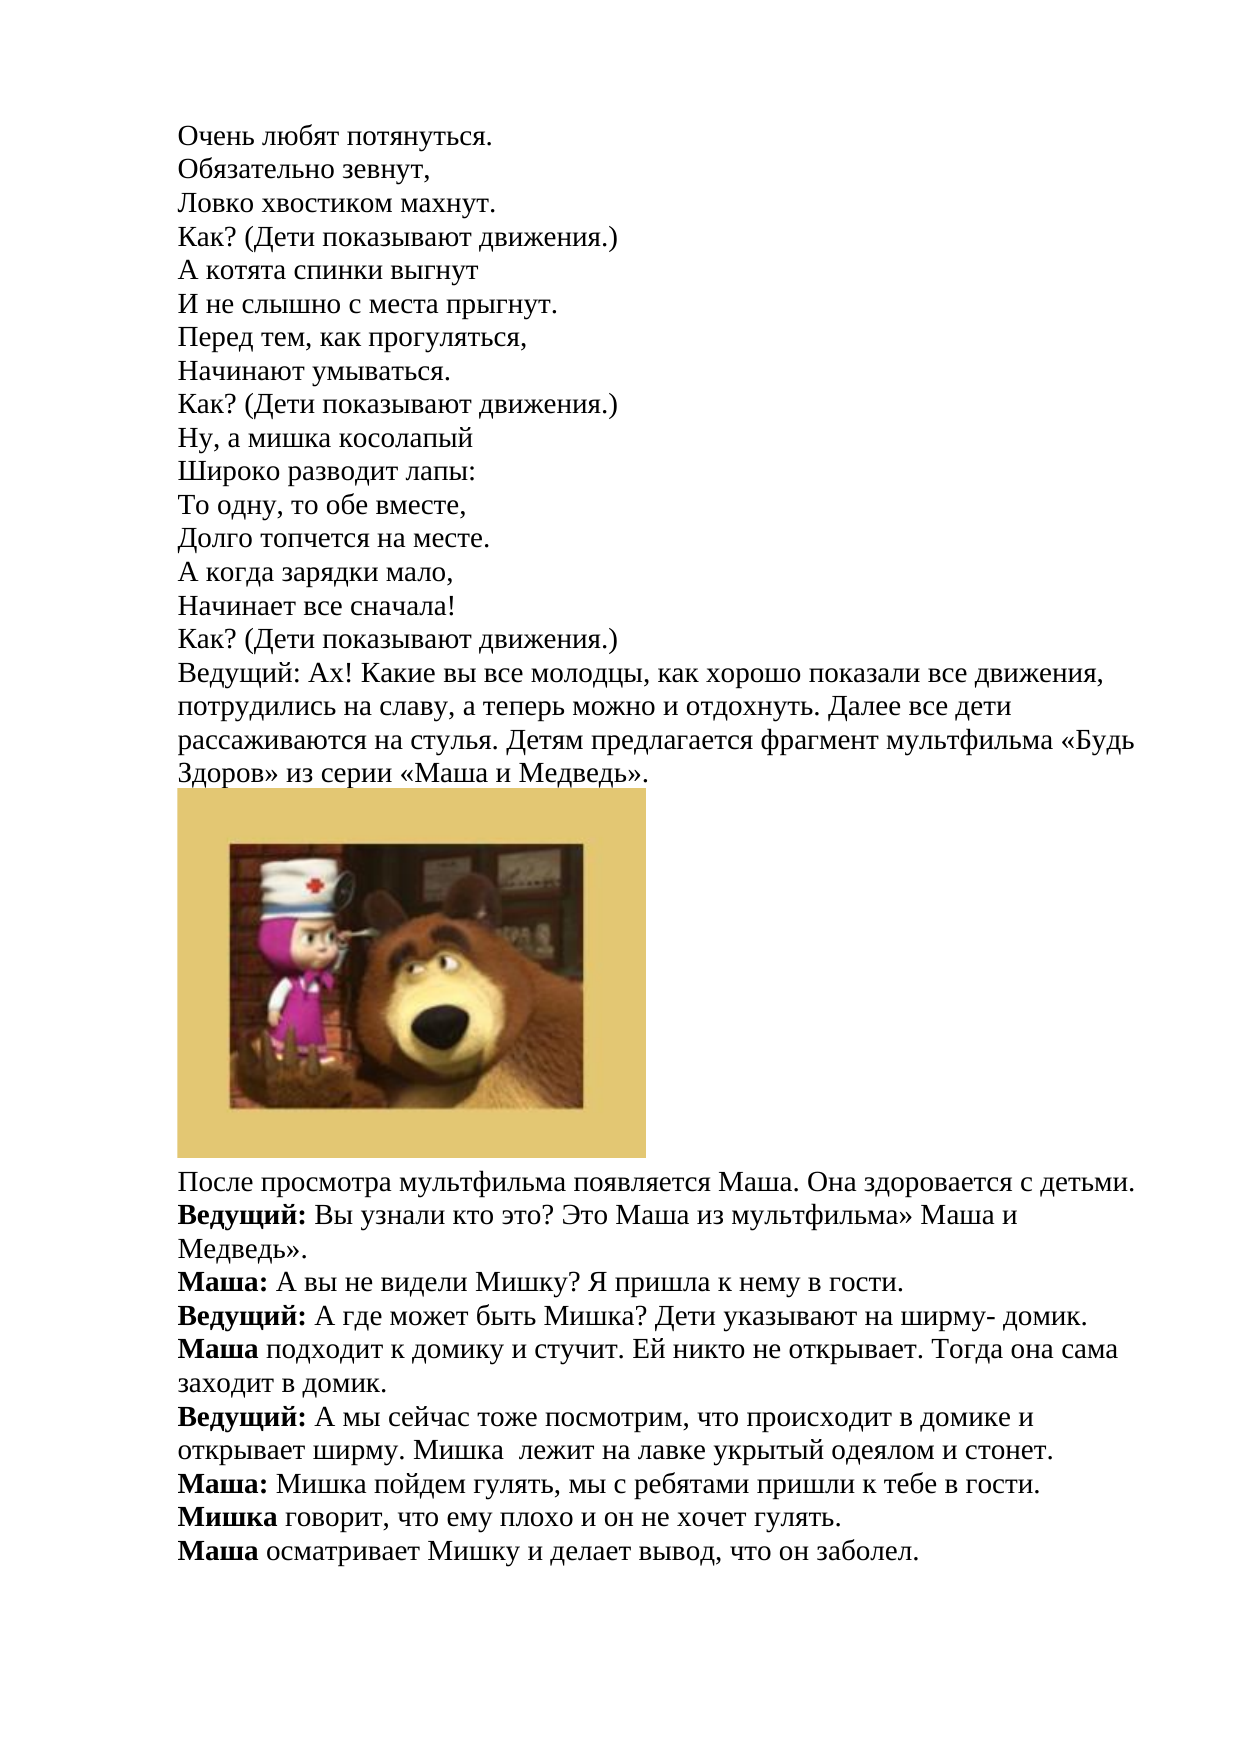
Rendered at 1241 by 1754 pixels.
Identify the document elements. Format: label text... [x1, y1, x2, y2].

text А котята спинки выгнут [177, 252, 1152, 286]
text Обязательно зевнут, [177, 152, 1152, 185]
text Ведущий: Ах! Какие вы все молодцы, как хорошо показали все движения, потрудились на славу, а теперь можно и отдохнуть. Далее все дети рассаживаются на стулья. Детям предлагается фрагмент мультфильма «Будь Здоров» из серии «Маша и Медведь». [177, 655, 1152, 789]
text Как? (Дети показывают движения.) [177, 621, 1152, 655]
text Маша подходит к домику и стучит. Ей никто не открывает. Тогда она сама заходит в домик. [177, 1332, 1152, 1399]
text После просмотра мультфильма появляется Маша. Она здоровается с детьми. [177, 1164, 1152, 1197]
text Ведущий: Вы узнали кто это? Это Маша из мультфильма» Маша и Медведь». [177, 1197, 1152, 1264]
text И не слышно с места прыгнут. [177, 286, 1152, 319]
text То одну, то обе вместе, [177, 487, 1152, 521]
text Маша осматривает Мишку и делает вывод, что он заболел. [177, 1533, 1152, 1566]
text А когда зарядки мало, [177, 554, 1152, 588]
text Ловко хвостиком махнут. [177, 185, 1152, 219]
text Ну, а мишка косолапый [177, 420, 1152, 453]
text Как? (Дети показывают движения.) [177, 219, 1152, 252]
text Широко разводит лапы: [177, 453, 1152, 487]
text Очень любят потянуться. [177, 118, 1152, 152]
text Ведущий: А мы сейчас тоже посмотрим, что происходит в домике и открывает ширму. Мишка лежит на лавке укрытый одеялом и стонет. [177, 1399, 1152, 1466]
text Мишка говорит, что ему плохо и он не хочет гулять. [177, 1499, 1152, 1533]
text Перед тем, как прогуляться, [177, 319, 1152, 353]
text Как? (Дети показывают движения.) [177, 386, 1152, 420]
text Долго топчется на месте. [177, 521, 1152, 554]
text Ведущий: А где может быть Мишка? Дети указывают на ширму- домик. [177, 1298, 1152, 1332]
text Маша: Мишка пойдем гулять, мы с ребятами пришли к тебе в гости. [177, 1466, 1152, 1499]
picture [177, 788, 646, 1158]
text Начинают умываться. [177, 353, 1152, 386]
text Маша: А вы не видели Мишку? Я пришла к нему в гости. [177, 1264, 1152, 1298]
text Начинает все сначала! [177, 588, 1152, 621]
